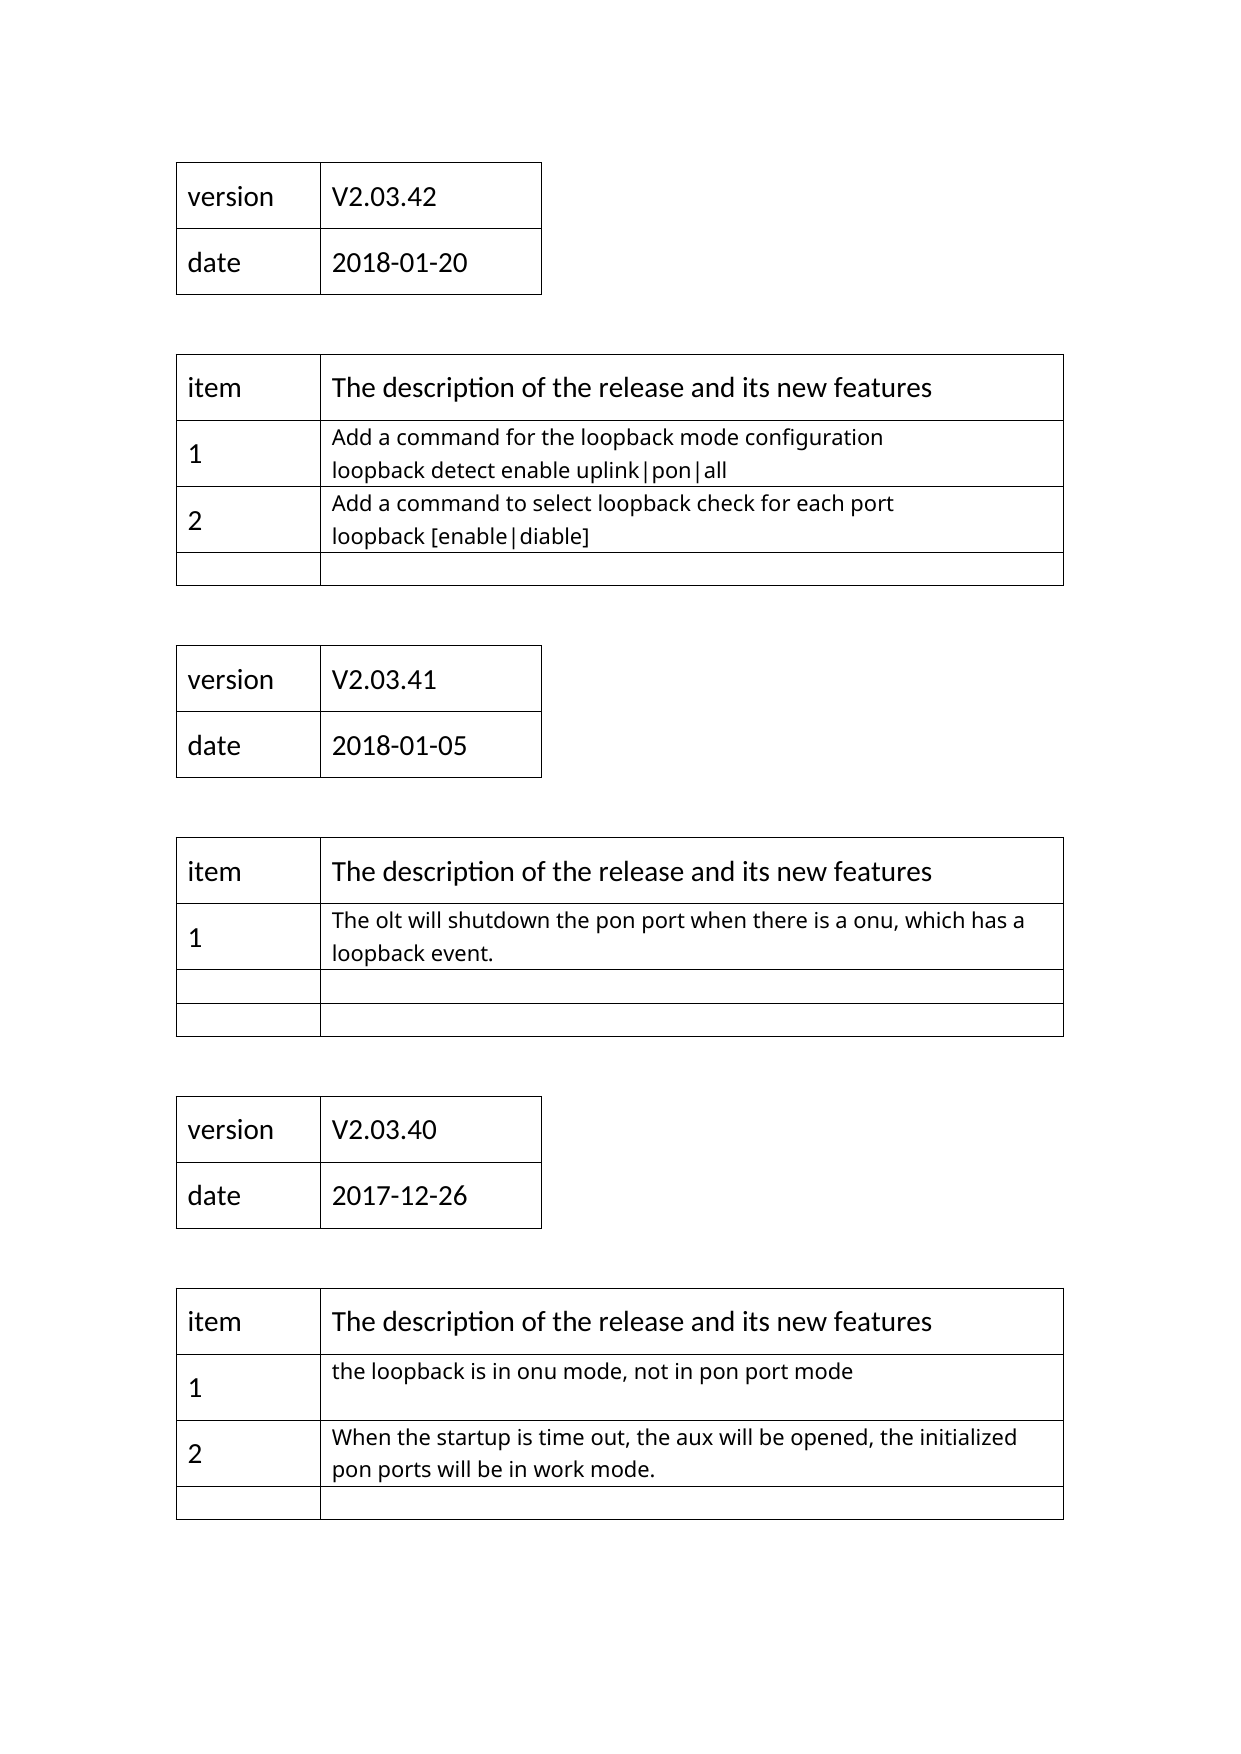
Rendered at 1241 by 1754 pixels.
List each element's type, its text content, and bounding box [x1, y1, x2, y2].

table_cell Add a command for the loopback mode configuration loopback detect enable uplink|pon|all [321, 421, 1063, 486]
table_cell date [177, 712, 320, 777]
table_cell 1 [177, 904, 320, 969]
table_header V2.03.42 [321, 163, 541, 228]
table_cell [321, 1487, 1063, 1519]
table_cell 2018-01-05 [321, 712, 541, 777]
table_header The description of the release and its new features [321, 1289, 1063, 1353]
table_cell the loopback is in onu mode, not in pon port mode [321, 1355, 1063, 1419]
table_cell 2 [177, 1421, 320, 1486]
table_cell Add a command to select loopback check for each port loopback [enable|diable] [321, 487, 1063, 552]
table_header item [177, 1289, 320, 1353]
table_header version [177, 1097, 320, 1162]
table_header item [177, 355, 320, 420]
table_header item [177, 838, 320, 903]
table_cell When the startup is time out, the aux will be opened, the initialized pon ports will be in work mode. [321, 1421, 1063, 1486]
table_cell [321, 970, 1063, 1002]
table_header V2.03.41 [321, 646, 541, 711]
table_cell 1 [177, 1355, 320, 1419]
table_cell 2017-12-26 [321, 1163, 541, 1228]
table_cell [177, 1487, 320, 1519]
table_header The description of the release and its new features [321, 838, 1063, 903]
table_cell [177, 1004, 320, 1036]
table_cell [321, 553, 1063, 585]
table_header V2.03.40 [321, 1097, 541, 1162]
table_cell The olt will shutdown the pon port when there is a onu, which has a loopback event. [321, 904, 1063, 969]
table_cell [177, 553, 320, 585]
table_header version [177, 163, 320, 228]
table_cell date [177, 229, 320, 294]
table_cell [177, 970, 320, 1002]
table_cell date [177, 1163, 320, 1228]
table_cell [321, 1004, 1063, 1036]
table_header version [177, 646, 320, 711]
table_cell 2018-01-20 [321, 229, 541, 294]
table_cell 2 [177, 487, 320, 552]
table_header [321, 355, 1063, 420]
table_cell 1 [177, 421, 320, 486]
